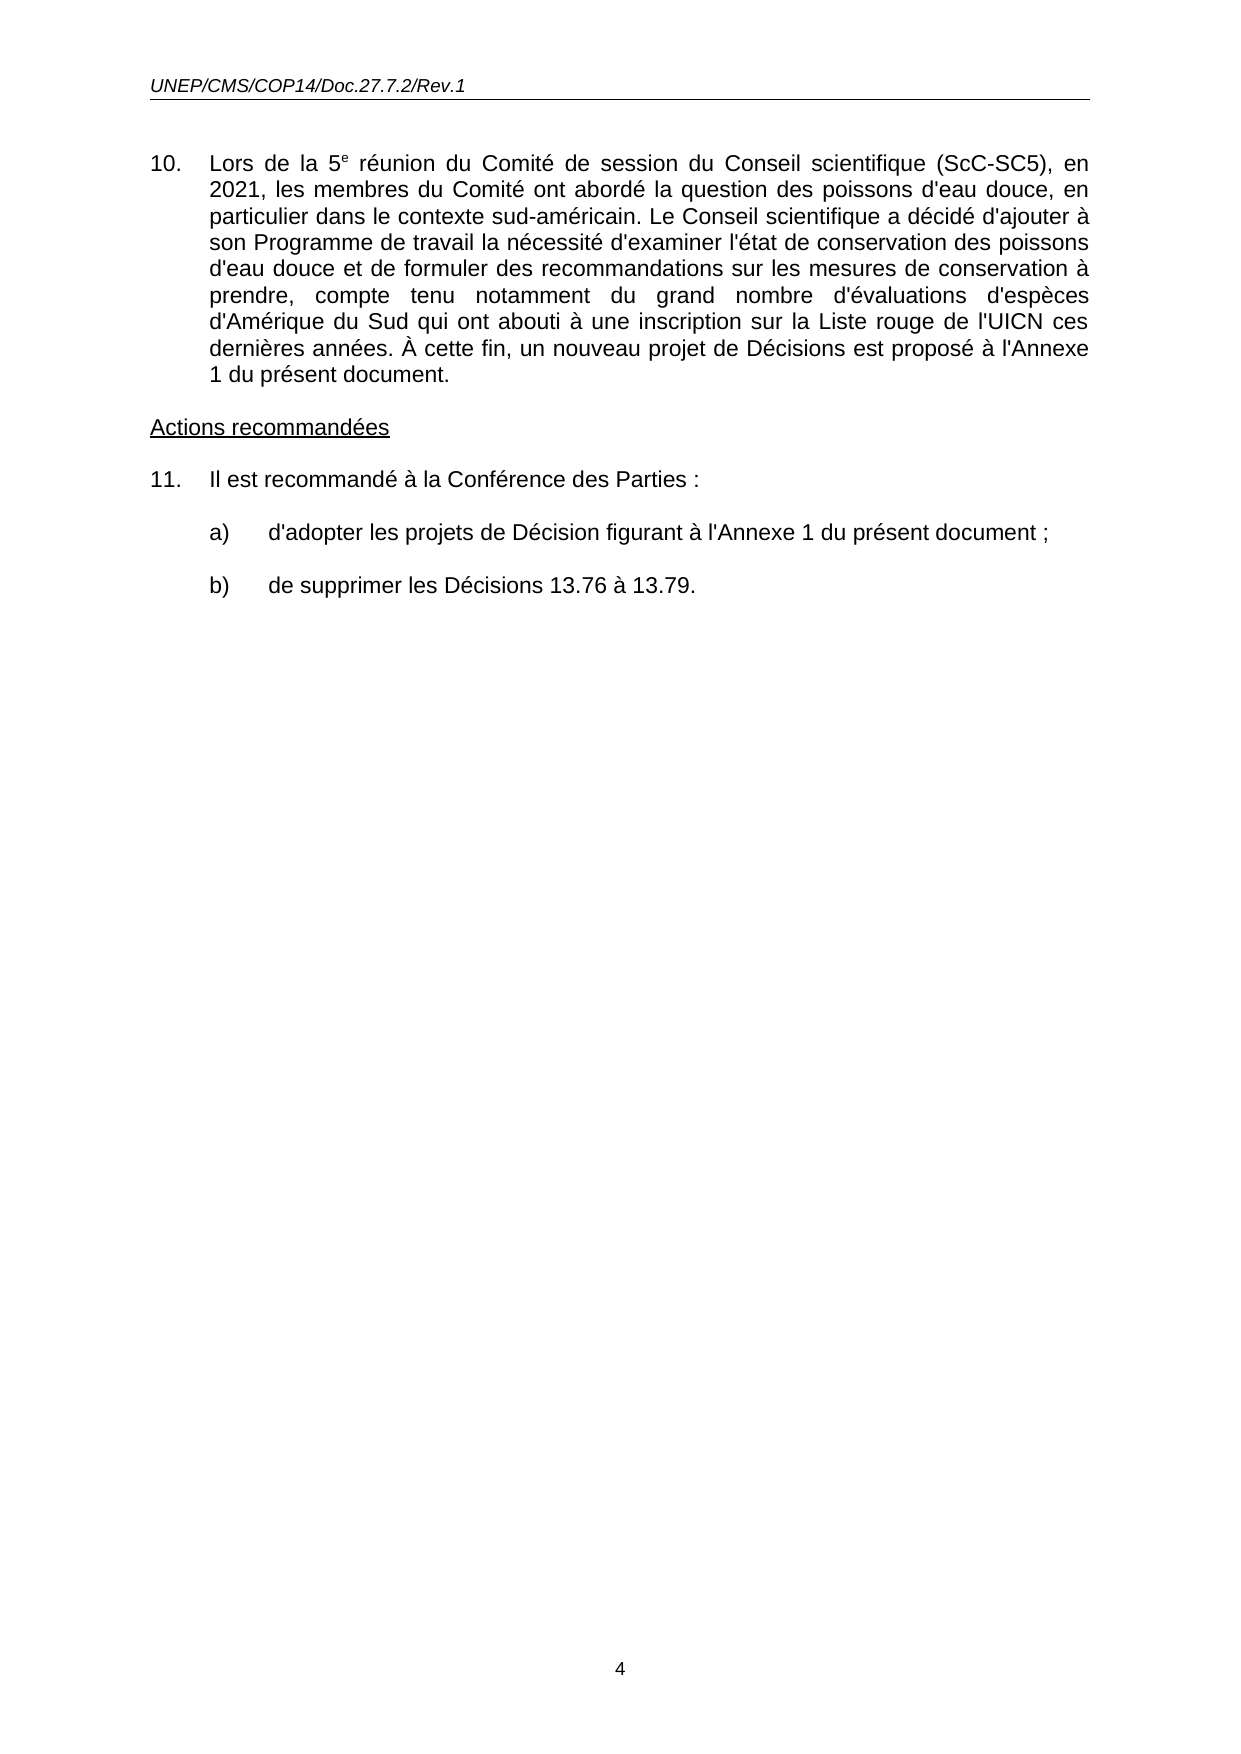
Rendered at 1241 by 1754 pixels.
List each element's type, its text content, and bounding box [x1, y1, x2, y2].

text de supprimer les Décisions 13.76 à 13.79. [209, 572, 1090, 598]
text Actions recommandées [150, 413, 1090, 440]
list Lors de la 5e réunion du Comité de session du Conseil scientifique (ScC-SC5), en 2021, les membres du Comité ont abordé la question des poissons d'eau douce, en particulier dans le contexte sud-américain. Le Conseil scientifique a décidé d'ajouter à son Programme de travail la nécessité d'examiner l'état de conservation des poissons d'eau douce et de formuler des recommandations sur les mesures de conservation à prendre, compte tenu notamment du grand nombre d'évaluations d'espèces d'Amérique du Sud qui ont abouti à une inscription sur la Liste rouge de l'UICN ces dernières années. À cette fin, un nouveau projet de Décisions est proposé à l'Annexe 1 du présent document. [150, 150, 1090, 387]
list Il est recommandé à la Conférence des Parties : [150, 466, 1090, 493]
text d'adopter les projets de Décision figurant à l'Annexe 1 du présent document ; [209, 519, 1090, 545]
